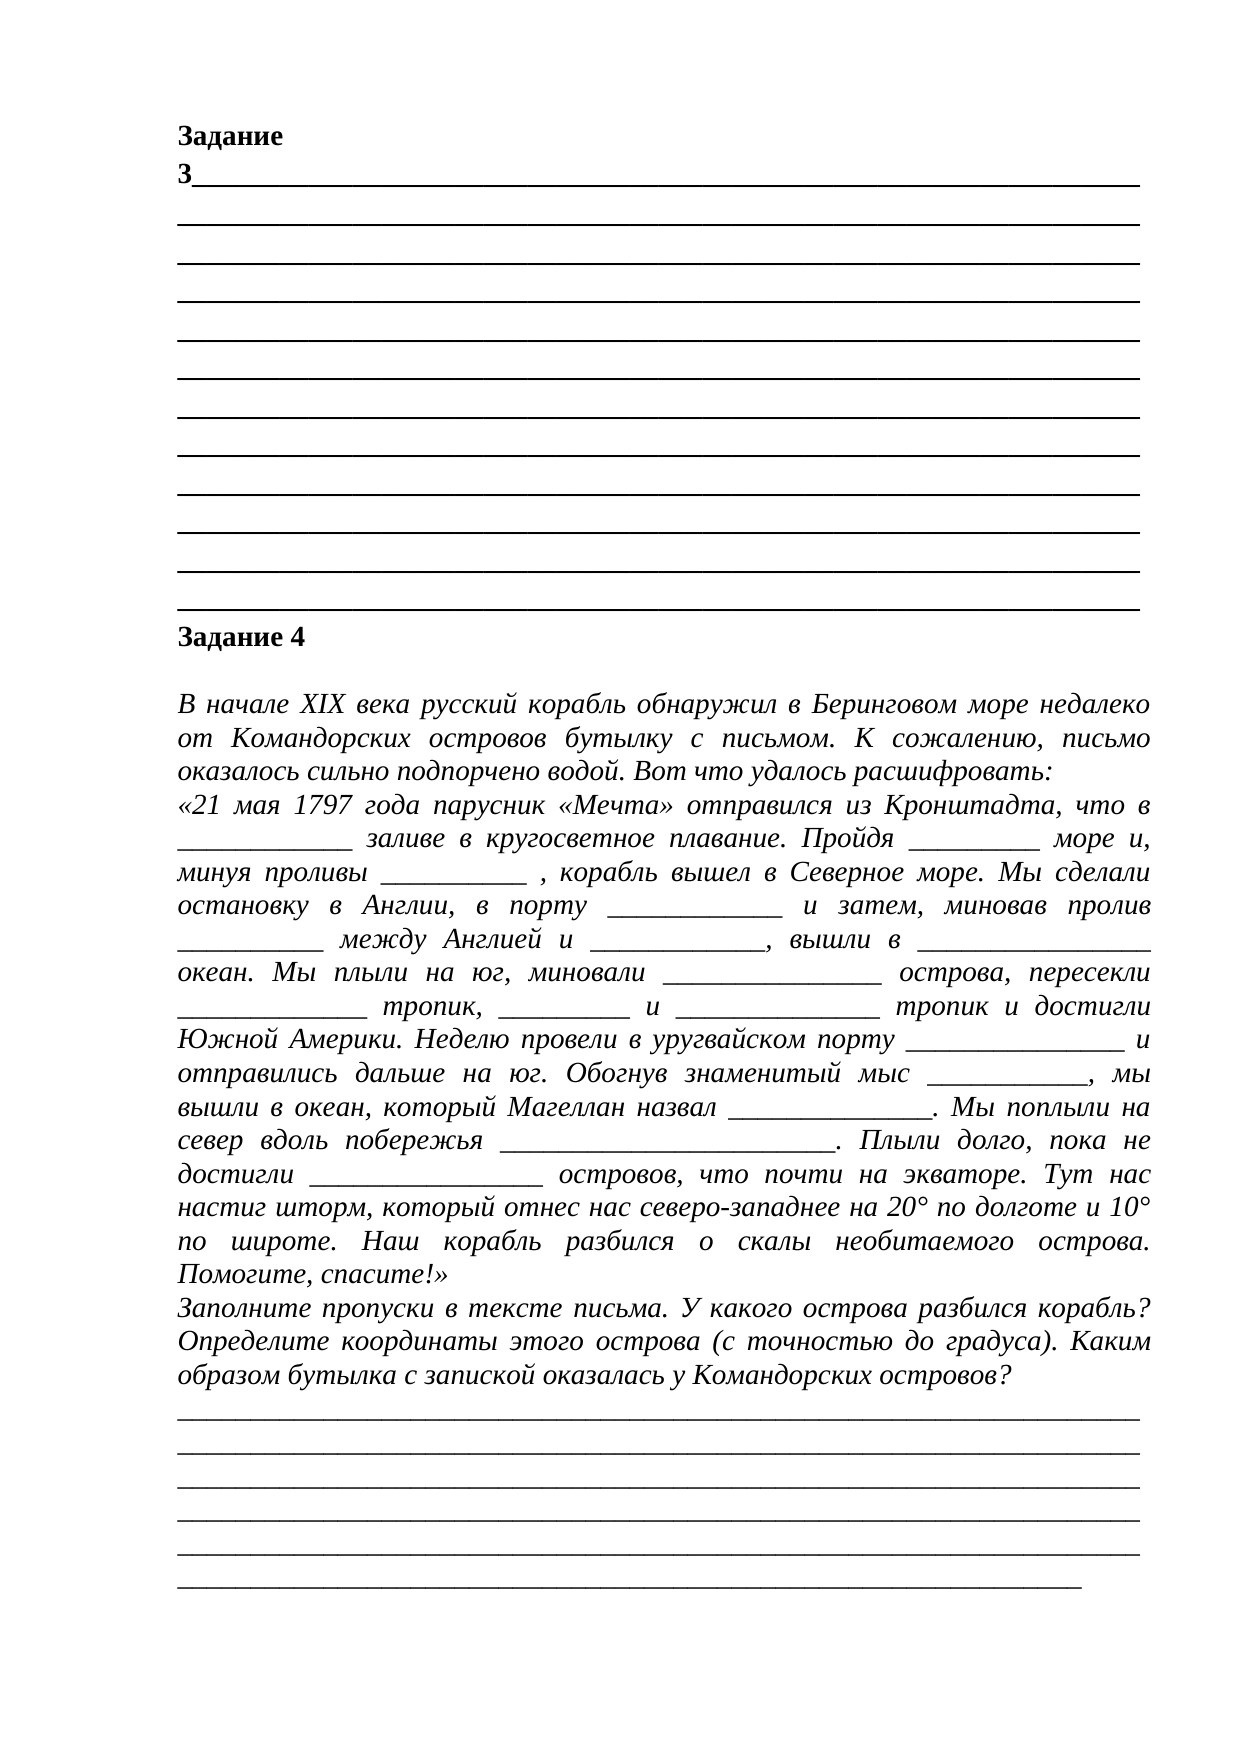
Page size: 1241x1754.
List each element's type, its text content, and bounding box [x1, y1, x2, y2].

text ________________________________________________________________________________________________________________________________________________________________________________________________________________________________________________________________________________________________________________________________________________________________________________________________________ [177, 1391, 1152, 1592]
text Заполните пропуски в тексте письма. У какого острова разбился корабль? Определите координаты этого острова (с точностью до градуса). Каким образом бутылка с запиской оказалась у Командорских островов? [177, 1290, 1152, 1391]
text Задание 4 [177, 619, 1152, 653]
text Задание 3_______________________________________________________________________________________________________________________________________________________________________________________________________________________________________________________________________________________________________________________________________________________________________________________________________________________________________________________________________________________________________________________________________________________________________________________________________________________________________________________________________________________________________________________________________________________________________________________________________________________ [177, 118, 1152, 614]
text «21 мая 1797 года парусник «Мечта» отправился из Кронштадта, что в ____________ заливе в кругосветное плавание. Пройдя _________ море и, минуя проливы __________ , корабль вышел в Северное море. Мы сделали остановку в Англии, в порту ____________ и затем, миновав пролив __________ между Англией и ____________, вышли в ________________ океан. Мы плыли на юг, миновали _______________ острова, пересекли _____________ тропик, _________ и ______________ тропик и достигли Южной Америки. Неделю провели в уругвайском порту _______________ и отправились дальше на юг. Обогнув знаменитый мыс ___________, мы вышли в океан, который Магеллан назвал ______________. Мы поплыли на север вдоль побережья _______________________. Плыли долго, пока не достигли ________________ островов, что почти на экваторе. Тут нас настиг шторм, который отнес нас северо-западнее на 20° по долготе и 10° по широте. Наш корабль разбился о скалы необитаемого острова. Помогите, спасите!» [177, 787, 1152, 1290]
text В начале XIX века русский корабль обнаружил в Беринговом море недалеко от Командорских островов бутылку с письмом. К сожалению, письмо оказалось сильно подпорчено водой. Вот что удалось расшифровать: [177, 686, 1152, 787]
